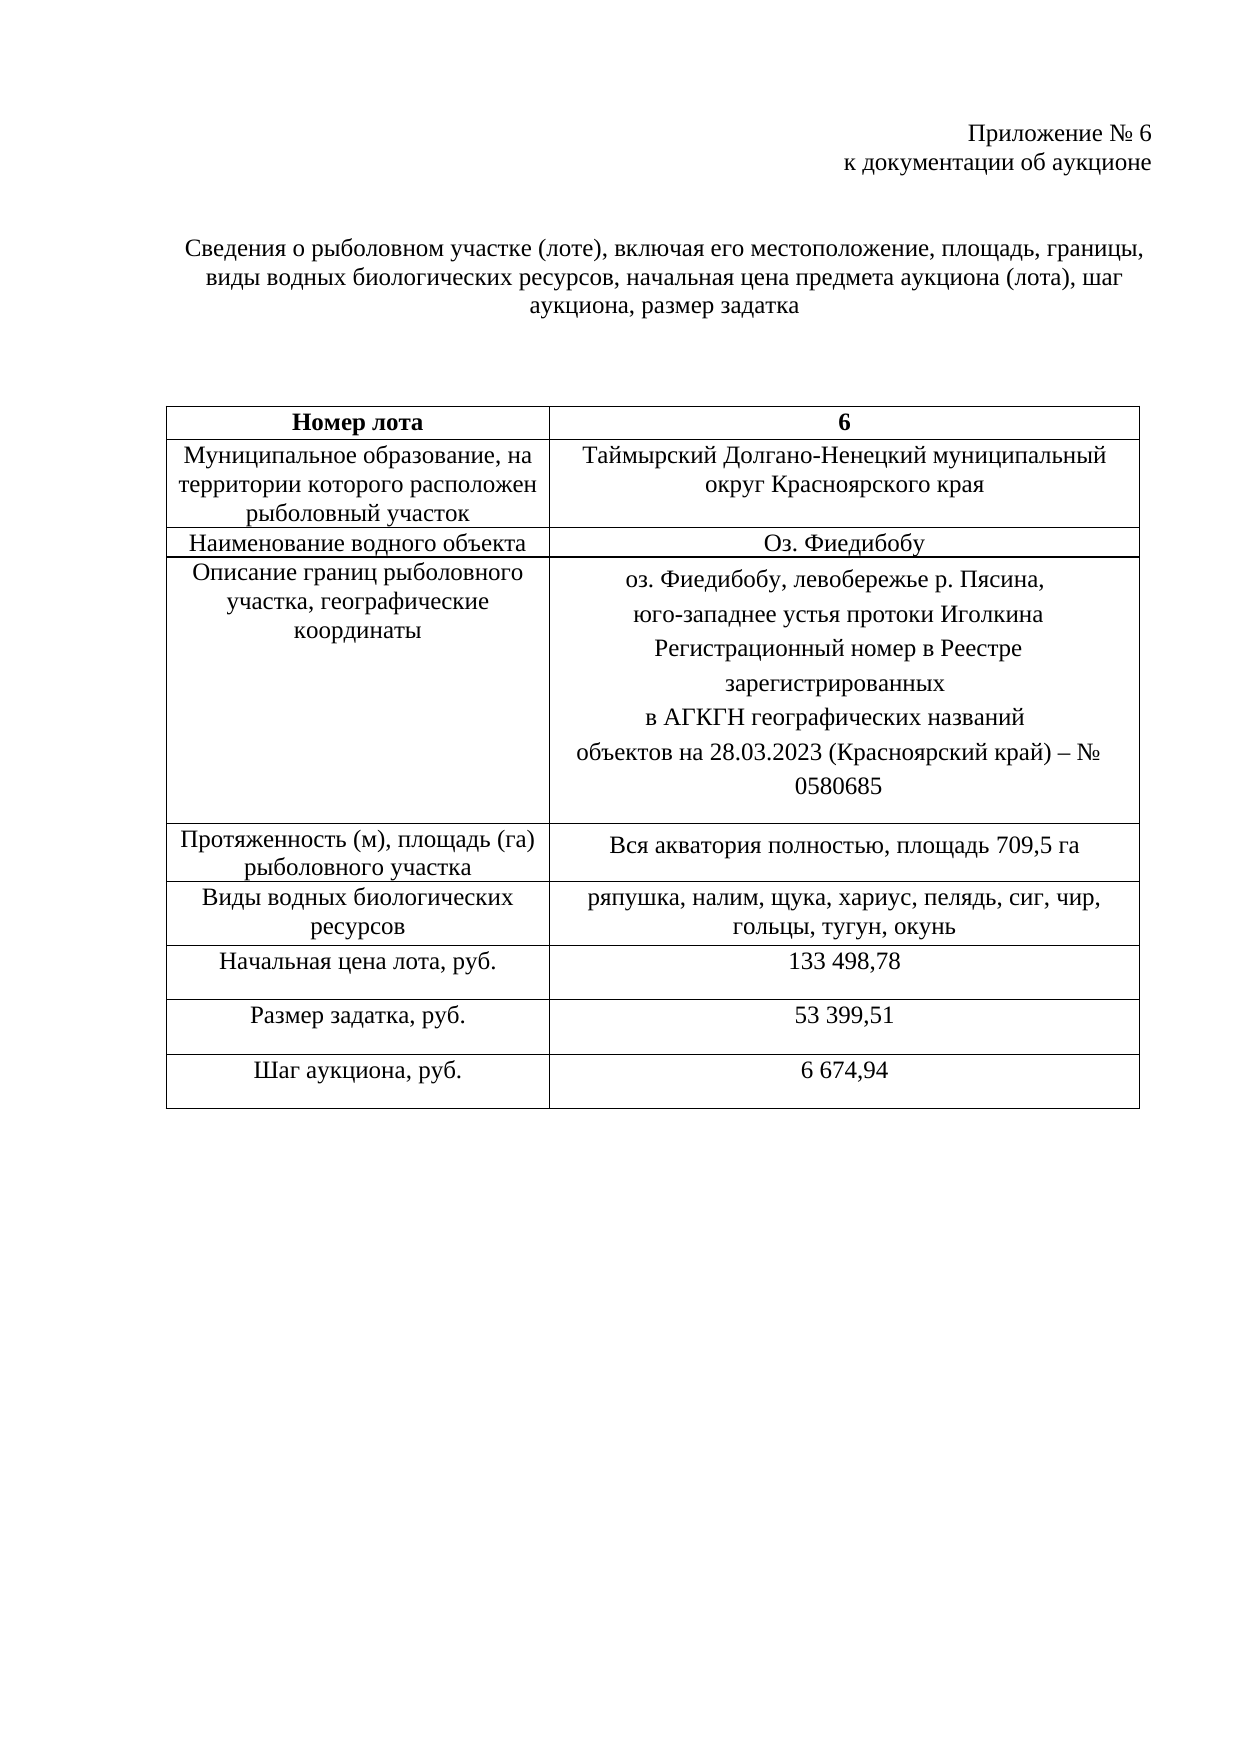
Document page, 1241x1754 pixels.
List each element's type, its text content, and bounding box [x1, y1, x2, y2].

table_cell 53 399,51 [550, 1000, 1139, 1054]
table_cell Протяженность (м), площадь (га) рыболовного участка [167, 824, 549, 881]
table_cell Оз. Фиедибобу [550, 528, 1139, 556]
text Приложение № 6 [177, 118, 1152, 147]
text Сведения о рыболовном участке (лоте), включая его местоположение, площадь, границы, виды водных биологических ресурсов, начальная цена предмета аукциона (лота), шаг аукциона, размер задатка [177, 233, 1152, 319]
table_cell оз. Фиедибобу, левобережье р. Пясина, юго-западнее устья протоки Иголкина Регистрационный номер в Реестре зарегистрированных в АГКГН географических названий объектов на 28.03.2023 (Красноярский край) – № 0580685 [550, 558, 1139, 823]
table_cell Таймырский Долгано-Ненецкий муниципальный округ Красноярского края [550, 440, 1139, 527]
table_header 6 [550, 407, 1139, 439]
table_cell 133 498,78 [550, 946, 1139, 999]
table_cell Вся акватория полностью, площадь 709,5 га [550, 824, 1139, 881]
table_cell Муниципальное образование, на территории которого расположен рыболовный участок [167, 440, 549, 527]
table_header Номер лота [167, 407, 549, 439]
table_cell Наименование водного объекта [167, 528, 549, 556]
table_cell Описание границ рыболовного участка, географические координаты [167, 558, 549, 823]
text к документации об аукционе [177, 147, 1152, 176]
table_cell Шаг аукциона, руб. [167, 1055, 549, 1108]
table_cell Виды водных биологических ресурсов [167, 882, 549, 945]
table_cell Размер задатка, руб. [167, 1000, 549, 1054]
table_cell 6 674,94 [550, 1055, 1139, 1108]
table_cell ряпушка, налим, щука, хариус, пелядь, сиг, чир, гольцы, тугун, окунь [550, 882, 1139, 945]
table_cell Начальная цена лота, руб. [167, 946, 549, 999]
